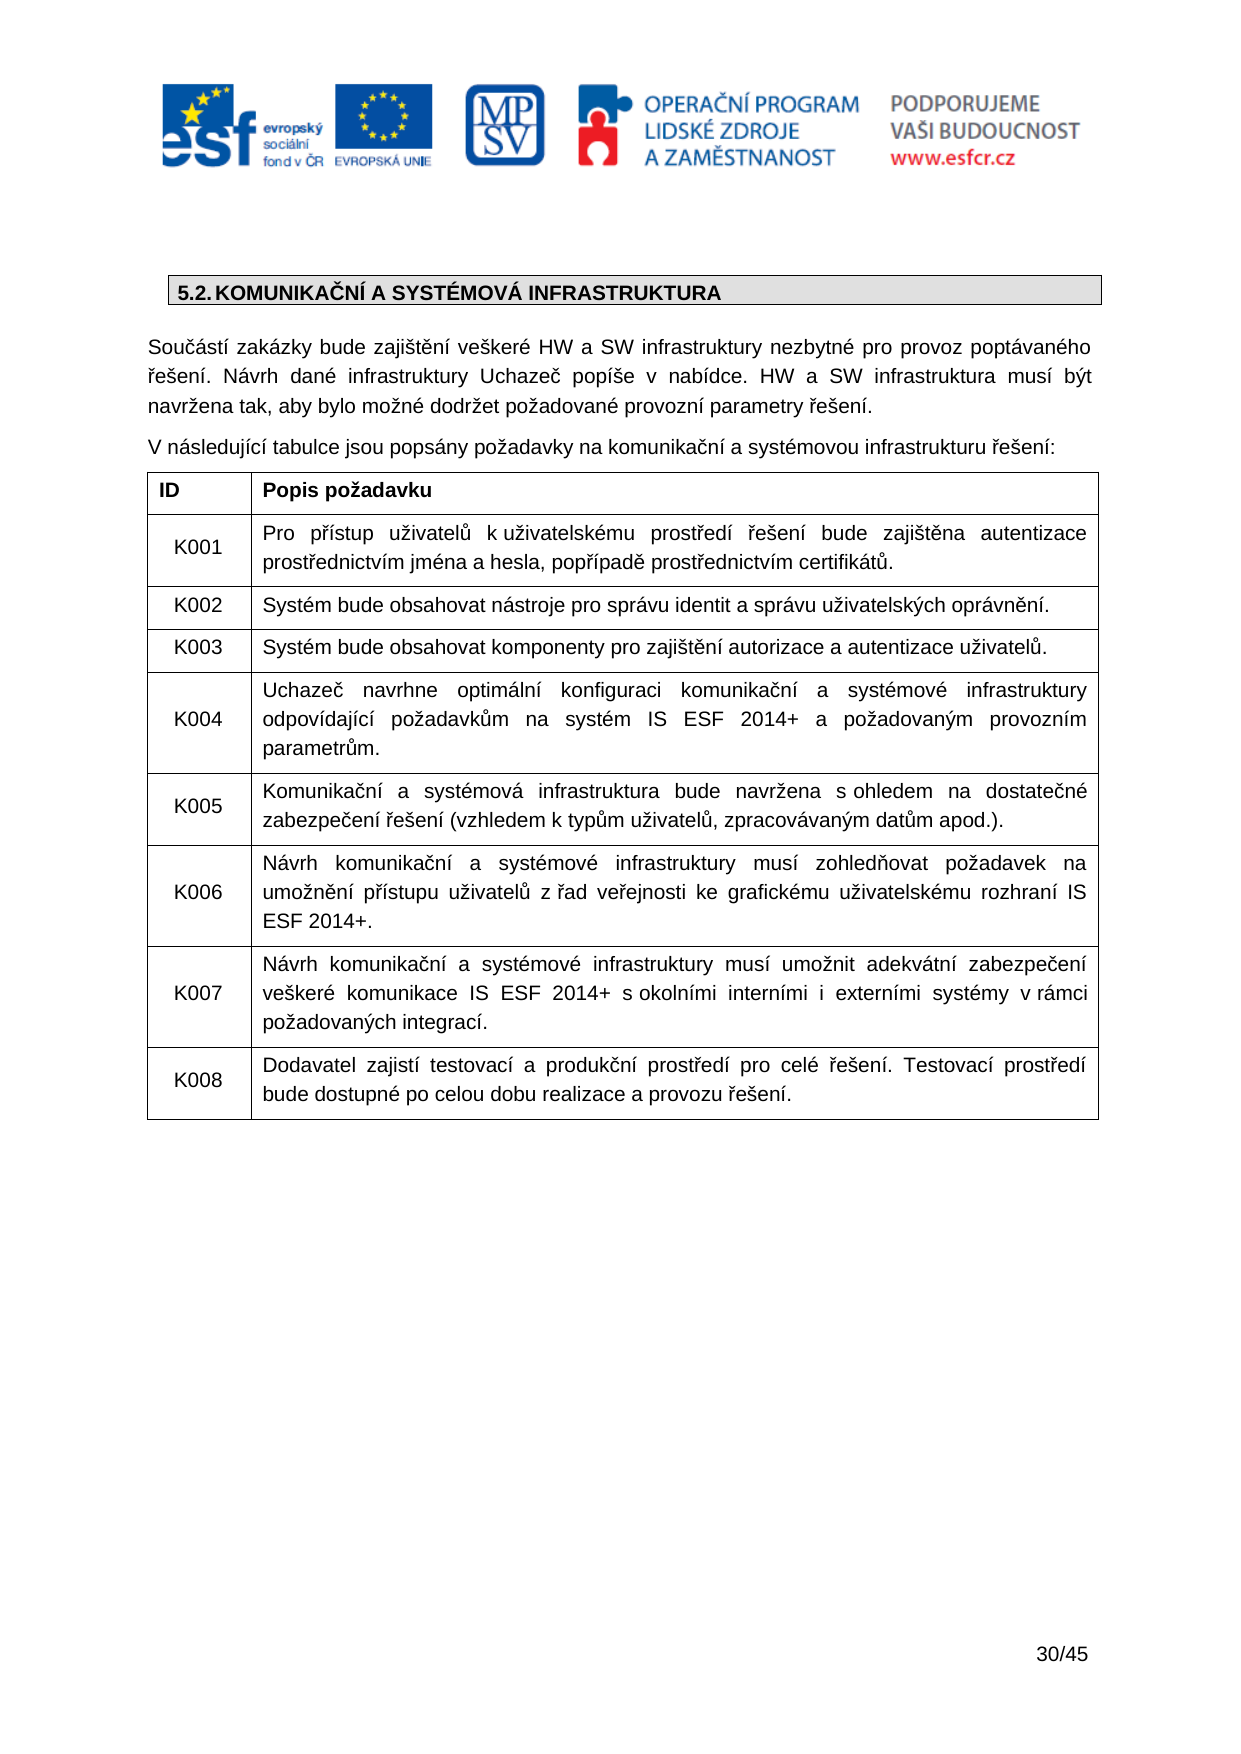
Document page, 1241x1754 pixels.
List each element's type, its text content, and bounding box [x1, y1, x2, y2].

table_header Popis požadavku [252, 473, 1098, 514]
table_cell [148, 1048, 251, 1118]
table_cell Návrh komunikační a systémové infrastruktury musí umožnit adekvátní zabezpečení veškeré komunikace IS ESF 2014+ s okolními interními i externími systémy v rámci požadovaných integrací. [252, 947, 1098, 1047]
table_cell [148, 587, 251, 629]
table_cell Pro přístup uživatelů k uživatelskému prostředí řešení bude zajištěna autentizace prostřednictvím jména a hesla, popřípadě prostřednictvím certifikátů. [252, 515, 1098, 586]
text V následující tabulce jsou popsány požadavky na komunikační a systémovou infrastrukturu řešení: [148, 430, 1093, 459]
table_cell [148, 774, 251, 844]
table_cell Komunikační a systémová infrastruktura bude navržena s ohledem na dostatečné zabezpečení řešení (vzhledem k typům uživatelů, zpracovávaným datům apod.). [252, 774, 1098, 844]
table_cell Uchazeč navrhne optimální konfiguraci komunikační a systémové infrastruktury odpovídající požadavkům na systém IS ESF 2014+ a požadovaným provozním parametrům. [252, 673, 1098, 773]
table_cell [148, 673, 251, 773]
table_cell [148, 846, 251, 946]
table_cell [148, 630, 251, 672]
table_header ID [148, 473, 251, 514]
table_cell Systém bude obsahovat nástroje pro správu identit a správu uživatelských oprávnění. [252, 587, 1098, 629]
subtitle Komunikační a systémová infrastruktura [169, 276, 1101, 304]
table_cell [148, 515, 251, 586]
table_cell Návrh komunikační a systémové infrastruktury musí zohledňovat požadavek na umožnění přístupu uživatelů z řad veřejnosti ke grafickému uživatelskému rozhraní IS ESF 2014+. [252, 846, 1098, 946]
text Součástí zakázky bude zajištění veškeré HW a SW infrastruktury nezbytné pro provoz poptávaného řešení. Návrh dané infrastruktury Uchazeč popíše v nabídce. HW a SW infrastruktura musí být navržena tak, aby bylo možné dodržet požadované provozní parametry řešení. [148, 330, 1093, 417]
table_cell Systém bude obsahovat komponenty pro zajištění autorizace a autentizace uživatelů. [252, 630, 1098, 672]
table_cell [148, 947, 251, 1047]
table_cell Dodavatel zajistí testovací a produkční prostředí pro celé řešení. Testovací prostředí bude dostupné po celou dobu realizace a provozu řešení. [252, 1048, 1098, 1118]
